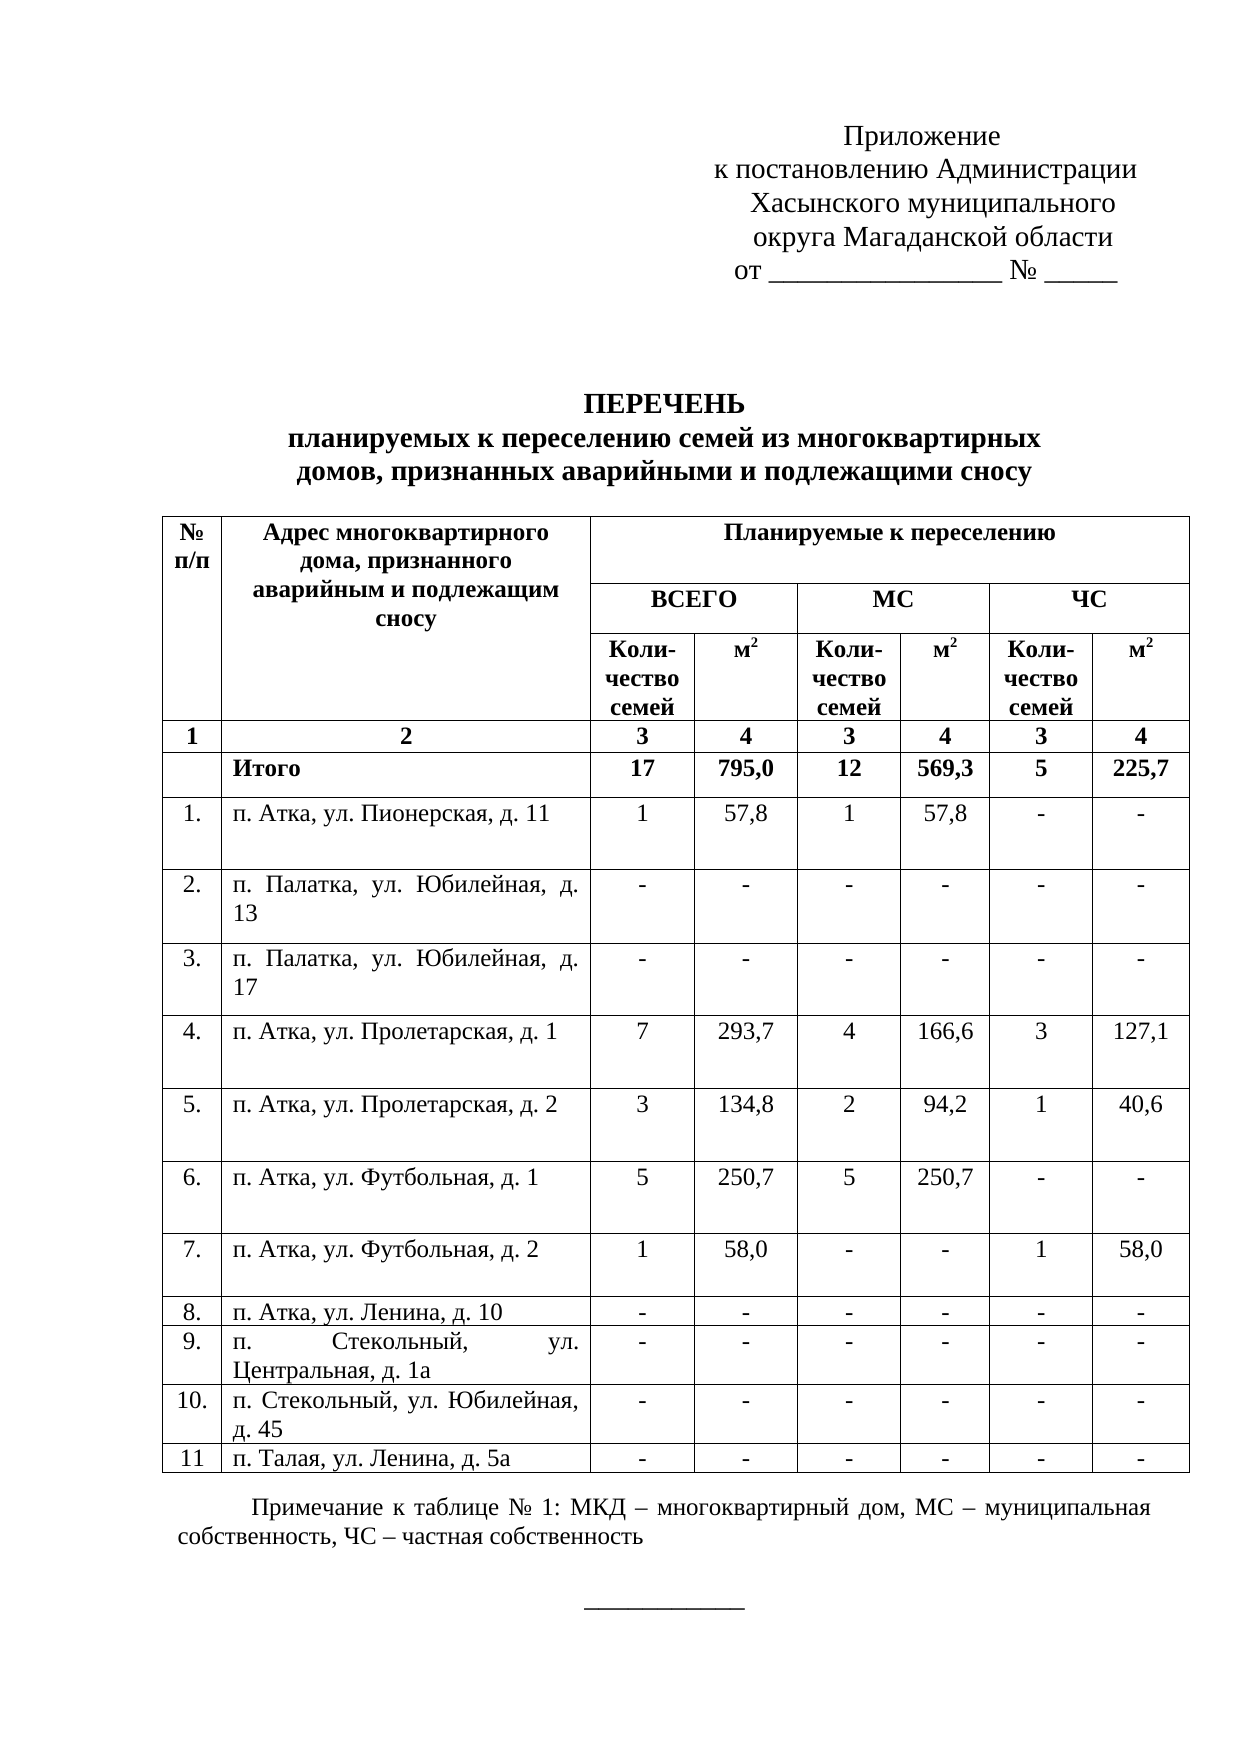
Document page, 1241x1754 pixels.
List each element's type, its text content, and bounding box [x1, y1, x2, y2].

table_header Приложение к постановлению Администрации Хасынского муниципального округа Магаданской области от ________________ № _____ [679, 118, 1151, 286]
table_cell 3. [163, 944, 221, 1015]
table_cell 5. [163, 1089, 221, 1161]
table_cell п. Атка, ул. Пионерская, д. 11 [222, 798, 590, 868]
text ___________ [177, 1579, 1152, 1612]
table_cell - [1093, 870, 1189, 942]
table_cell п. Палатка, ул. Юбилейная, д. 17 [222, 944, 590, 1015]
table_header Планируемые к переселению [591, 517, 1189, 583]
table_cell - [901, 1297, 989, 1325]
table_cell [163, 753, 221, 797]
table_cell п. Атка, ул. Пролетарская, д. 2 [222, 1089, 590, 1161]
table_cell 2 [222, 721, 590, 752]
table_cell - [990, 870, 1092, 942]
table_cell 17 [591, 753, 694, 797]
table_cell 1 [591, 798, 694, 868]
table_cell - [798, 1234, 900, 1296]
table_cell 3 [591, 721, 694, 752]
table_cell 225,7 [1093, 753, 1189, 797]
table_cell - [990, 1326, 1092, 1384]
table_cell 9. [163, 1326, 221, 1384]
table_cell м2 [901, 634, 989, 720]
table_cell 7 [591, 1016, 694, 1088]
table_cell 569,3 [901, 753, 989, 797]
table_cell 11 [163, 1444, 221, 1472]
table_cell 3 [591, 1089, 694, 1161]
table_cell - [591, 1297, 694, 1325]
table_cell - [591, 944, 694, 1015]
table_cell 2. [163, 870, 221, 942]
table_cell 4. [163, 1016, 221, 1088]
table_cell - [1093, 1326, 1189, 1384]
table_cell п. Палатка, ул. Юбилейная, д. 13 [222, 870, 590, 942]
text Примечание к таблице № 1: МКД – многоквартирный дом, МС – муниципальная собственность, ЧС – частная собственность [177, 1492, 1152, 1550]
table_cell 3 [798, 721, 900, 752]
table_cell - [990, 1297, 1092, 1325]
table_cell - [901, 1326, 989, 1384]
table_cell - [695, 1326, 797, 1384]
table_cell - [798, 1444, 900, 1472]
table_cell 58,0 [695, 1234, 797, 1296]
table_cell - [695, 944, 797, 1015]
table_cell п. Атка, ул. Футбольная, д. 2 [222, 1234, 590, 1296]
table_cell - [591, 870, 694, 942]
table_cell - [798, 1297, 900, 1325]
table_cell м2 [1093, 634, 1189, 720]
table_cell 5 [798, 1162, 900, 1233]
table_cell - [798, 944, 900, 1015]
table_cell п. Атка, ул. Футбольная, д. 1 [222, 1162, 590, 1233]
table_cell 40,6 [1093, 1089, 1189, 1161]
table_cell - [990, 1162, 1092, 1233]
table_header № п/п [163, 517, 221, 720]
table_cell - [695, 1444, 797, 1472]
table_cell - [798, 870, 900, 942]
table_cell 127,1 [1093, 1016, 1189, 1088]
table_cell - [901, 1385, 989, 1442]
table_cell п. Талая, ул. Ленина, д. 5а [222, 1444, 590, 1472]
table_cell м2 [695, 634, 797, 720]
table_cell п. Атка, ул. Ленина, д. 10 [222, 1297, 590, 1325]
table_cell ВСЕГО [591, 584, 797, 633]
table_cell - [798, 1385, 900, 1442]
table_cell 134,8 [695, 1089, 797, 1161]
table_cell - [901, 1234, 989, 1296]
table_cell - [1093, 1385, 1189, 1442]
table_cell 166,6 [901, 1016, 989, 1088]
table_cell 57,8 [695, 798, 797, 868]
table_cell 58,0 [1093, 1234, 1189, 1296]
table_cell - [901, 944, 989, 1015]
table_cell 1 [163, 721, 221, 752]
table_cell 7. [163, 1234, 221, 1296]
table_cell - [1093, 798, 1189, 868]
table_cell 250,7 [695, 1162, 797, 1233]
table_cell 1. [163, 798, 221, 868]
table_cell - [990, 798, 1092, 868]
table_cell - [1093, 1297, 1189, 1325]
table_cell - [990, 1444, 1092, 1472]
table_cell ЧС [990, 584, 1189, 633]
table_cell Коли-чество семей [990, 634, 1092, 720]
table_cell 3 [990, 721, 1092, 752]
table_cell 4 [695, 721, 797, 752]
table_cell - [695, 870, 797, 942]
table_cell 94,2 [901, 1089, 989, 1161]
table_cell - [1093, 944, 1189, 1015]
table_cell 12 [798, 753, 900, 797]
table_cell - [1093, 1444, 1189, 1472]
table_cell 1 [591, 1234, 694, 1296]
table_cell - [695, 1297, 797, 1325]
table_cell - [990, 944, 1092, 1015]
table_cell 6. [163, 1162, 221, 1233]
table_cell п. Стекольный, ул. Центральная, д. 1а [222, 1326, 590, 1384]
text планируемых к переселению семей из многоквартирных [177, 420, 1152, 453]
table_cell 250,7 [901, 1162, 989, 1233]
table_cell МС [798, 584, 989, 633]
table_cell п. Стекольный, ул. Юбилейная, д. 45 [222, 1385, 590, 1442]
table_cell 10. [163, 1385, 221, 1442]
table_cell Итого [222, 753, 590, 797]
table_cell - [591, 1444, 694, 1472]
table_cell - [591, 1385, 694, 1442]
table_cell - [1093, 1162, 1189, 1233]
table_cell п. Атка, ул. Пролетарская, д. 1 [222, 1016, 590, 1088]
table_cell - [591, 1326, 694, 1384]
table_cell - [695, 1385, 797, 1442]
table_cell 8. [163, 1297, 221, 1325]
table_cell 5 [591, 1162, 694, 1233]
table_cell Коли-чество семей [798, 634, 900, 720]
table_cell 3 [990, 1016, 1092, 1088]
table_cell - [901, 870, 989, 942]
table_header Адрес многоквартирного дома, признанного аварийным и подлежащим сносу [222, 517, 590, 720]
table_cell Коли-чество семей [591, 634, 694, 720]
table_cell - [990, 1385, 1092, 1442]
table_cell - [798, 1326, 900, 1384]
table_cell 4 [901, 721, 989, 752]
table_cell 5 [990, 753, 1092, 797]
table_cell 57,8 [901, 798, 989, 868]
text домов, признанных аварийными и подлежащими сносу [177, 453, 1152, 487]
table_cell 1 [798, 798, 900, 868]
table_cell 4 [798, 1016, 900, 1088]
table_cell 293,7 [695, 1016, 797, 1088]
table_cell 795,0 [695, 753, 797, 797]
table_cell 1 [990, 1089, 1092, 1161]
table_cell - [901, 1444, 989, 1472]
table_cell 1 [990, 1234, 1092, 1296]
table_cell 2 [798, 1089, 900, 1161]
table_cell 4 [1093, 721, 1189, 752]
text ПЕРЕЧЕНЬ [177, 386, 1152, 420]
